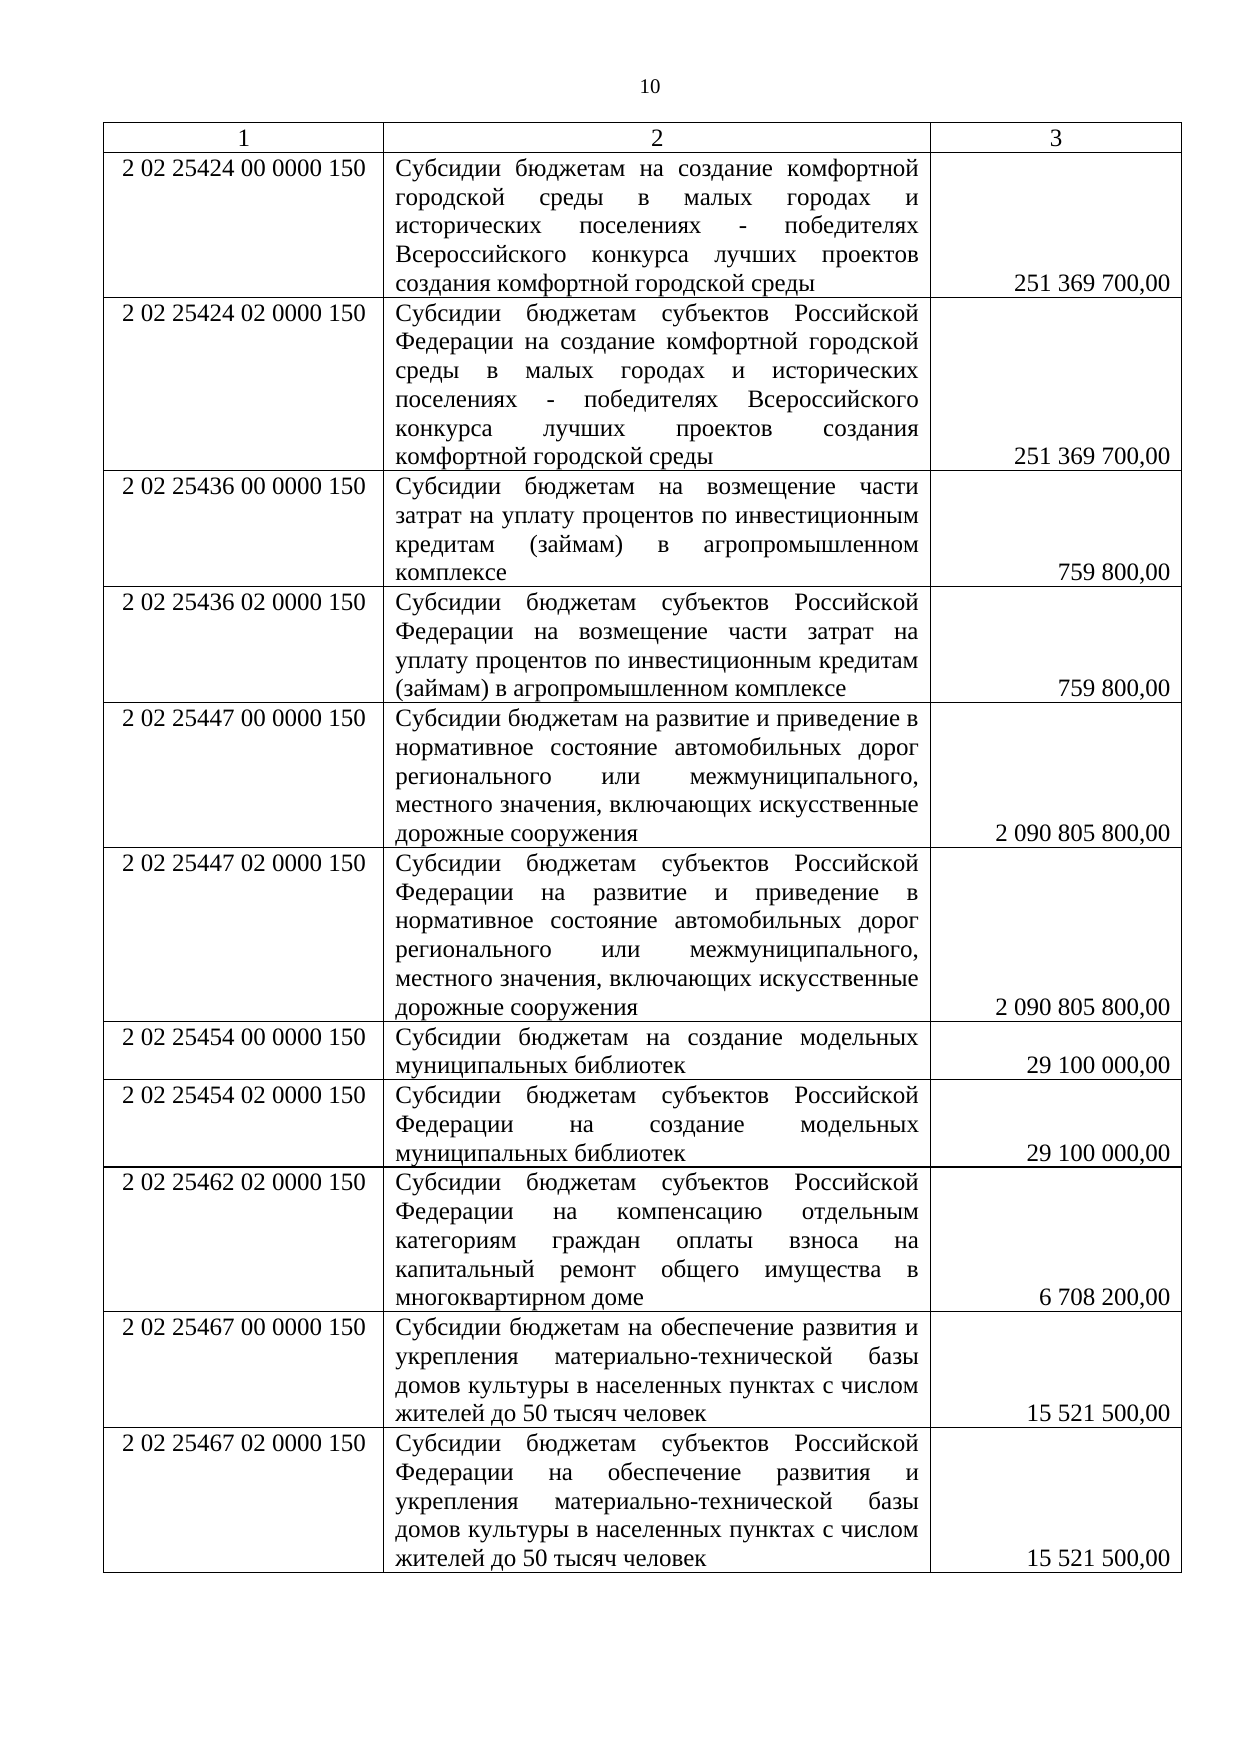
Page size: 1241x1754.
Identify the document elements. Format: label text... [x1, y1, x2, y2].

table_cell Субсидии бюджетам субъектов Российской Федерации на создание модельных муниципальных библиотек [384, 1080, 930, 1166]
table_cell 2 02 25447 02 0000 150 [104, 848, 383, 1021]
table_header 2 [384, 123, 930, 152]
table_cell 29 100 000,00 [931, 1080, 1181, 1166]
table_cell 2 02 25436 00 0000 150 [104, 471, 383, 586]
table_cell 29 100 000,00 [931, 1022, 1181, 1079]
table_cell 2 02 25424 02 0000 150 [104, 298, 383, 470]
table_cell 2 02 25436 02 0000 150 [104, 587, 383, 702]
table_cell Субсидии бюджетам субъектов Российской Федерации на возмещение части затрат на уплату процентов по инвестиционным кредитам (займам) в агропромышленном комплексе [384, 587, 930, 702]
table_cell 759 800,00 [931, 471, 1181, 586]
table_cell 2 090 805 800,00 [931, 848, 1181, 1021]
table_cell 6 708 200,00 [931, 1168, 1181, 1311]
table_cell Субсидии бюджетам на создание комфортной городской среды в малых городах и исторических поселениях - победителях Всероссийского конкурса лучших проектов создания комфортной городской среды [384, 153, 930, 297]
table_cell 2 02 25467 00 0000 150 [104, 1312, 383, 1427]
table_cell Субсидии бюджетам субъектов Российской Федерации на развитие и приведение в нормативное состояние автомобильных дорог регионального или межмуниципального, местного значения, включающих искусственные дорожные сооружения [384, 848, 930, 1021]
table_cell Субсидии бюджетам субъектов Российской Федерации на компенсацию отдельным категориям граждан оплаты взноса на капитальный ремонт общего имущества в многоквартирном доме [384, 1168, 930, 1311]
table_cell 2 02 25462 02 0000 150 [104, 1168, 383, 1311]
table_cell Субсидии бюджетам на создание модельных муниципальных библиотек [384, 1022, 930, 1079]
table_cell 759 800,00 [931, 587, 1181, 702]
table_cell 15 521 500,00 [931, 1428, 1181, 1572]
table_cell 2 02 25467 02 0000 150 [104, 1428, 383, 1572]
table_cell 251 369 700,00 [931, 298, 1181, 470]
table_cell 15 521 500,00 [931, 1312, 1181, 1427]
table_header 3 [931, 123, 1181, 152]
table_cell Субсидии бюджетам на обеспечение развития и укрепления материально-технической базы домов культуры в населенных пунктах с числом жителей до 50 тысяч человек [384, 1312, 930, 1427]
table_cell 251 369 700,00 [931, 153, 1181, 297]
table_cell 2 02 25454 02 0000 150 [104, 1080, 383, 1166]
table_cell Субсидии бюджетам субъектов Российской Федерации на создание комфортной городской среды в малых городах и исторических поселениях - победителях Всероссийского конкурса лучших проектов создания комфортной городской среды [384, 298, 930, 470]
table_cell 2 02 25454 00 0000 150 [104, 1022, 383, 1079]
table_cell 2 02 25424 00 0000 150 [104, 153, 383, 297]
table_header 1 [104, 123, 383, 152]
table_cell Субсидии бюджетам субъектов Российской Федерации на обеспечение развития и укрепления материально-технической базы домов культуры в населенных пунктах с числом жителей до 50 тысяч человек [384, 1428, 930, 1572]
table_cell 2 090 805 800,00 [931, 703, 1181, 847]
table_cell Субсидии бюджетам на развитие и приведение в нормативное состояние автомобильных дорог регионального или межмуниципального, местного значения, включающих искусственные дорожные сооружения [384, 703, 930, 847]
table_cell 2 02 25447 00 0000 150 [104, 703, 383, 847]
table_cell Субсидии бюджетам на возмещение части затрат на уплату процентов по инвестиционным кредитам (займам) в агропромышленном комплексе [384, 471, 930, 586]
